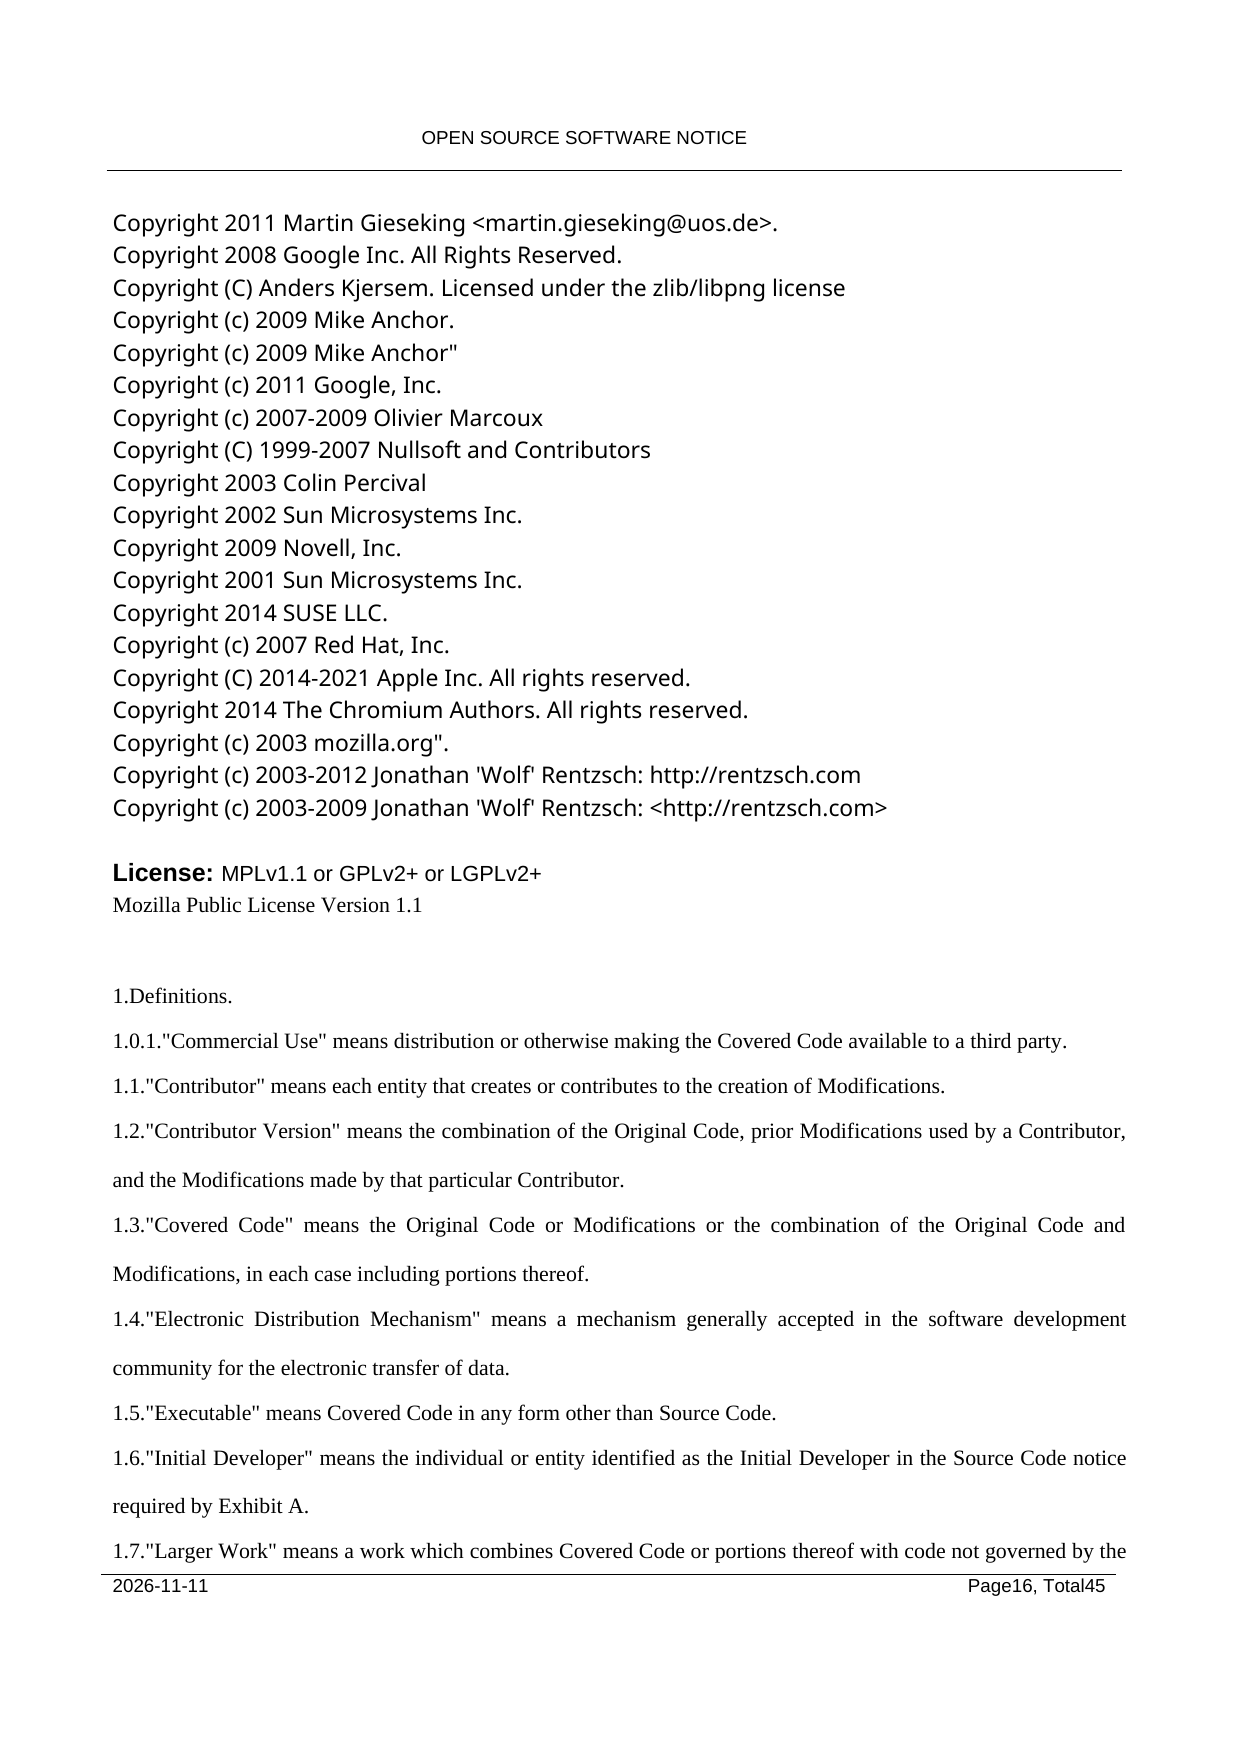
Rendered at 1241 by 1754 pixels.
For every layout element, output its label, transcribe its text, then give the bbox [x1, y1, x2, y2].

text 1.4."Electronic Distribution Mechanism" means a mechanism generally accepted in the software development community for the electronic transfer of data. [112, 1302, 1128, 1383]
text Copyright (C) 1999-2007 Nullsoft and Contributors [112, 434, 1128, 466]
text 1.1."Contributor" means each entity that creates or contributes to the creation of Modifications. [112, 1069, 1128, 1102]
text Copyright (c) 2003 mozilla.org". [112, 726, 1128, 759]
text 1.6."Initial Developer" means the individual or entity identified as the Initial Developer in the Source Code notice required by Exhibit A. [112, 1441, 1128, 1522]
text Copyright (c) 2003-2012 Jonathan 'Wolf' Rentzsch: http://rentzsch.com [112, 759, 1128, 791]
text Copyright (c) 2007-2009 Olivier Marcoux [112, 401, 1128, 434]
text Copyright 2014 SUSE LLC. [112, 596, 1128, 629]
text Copyright (c) 2009 Mike Anchor. [112, 304, 1128, 336]
text 1.2."Contributor Version" means the combination of the Original Code, prior Modifications used by a Contributor, and the Modifications made by that particular Contributor. [112, 1114, 1128, 1196]
text Mozilla Public License Version 1.1 [112, 889, 1128, 921]
text Copyright (C) 2014-2021 Apple Inc. All rights reserved. [112, 661, 1128, 694]
text 1.3."Covered Code" means the Original Code or Modifications or the combination of the Original Code and Modifications, in each case including portions thereof. [112, 1208, 1128, 1289]
text Copyright 2008 Google Inc. All Rights Reserved. [112, 239, 1128, 271]
text Copyright 2009 Novell, Inc. [112, 531, 1128, 564]
text Copyright (C) Anders Kjersem. Licensed under the zlib/libpng license [112, 271, 1128, 304]
text Copyright (c) 2003-2009 Jonathan 'Wolf' Rentzsch: <http://rentzsch.com> [112, 791, 1128, 856]
text Copyright (c) 2011 Google, Inc. [112, 369, 1128, 401]
text 1.0.1."Commercial Use" means distribution or otherwise making the Covered Code available to a third party. [112, 1024, 1128, 1057]
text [112, 1535, 1128, 1567]
text License: MPLv1.1 or GPLv2+ or LGPLv2+ [112, 856, 1128, 889]
text Copyright 2001 Sun Microsystems Inc. [112, 564, 1128, 596]
text Copyright (c) 2009 Mike Anchor" [112, 336, 1128, 369]
text Copyright 2002 Sun Microsystems Inc. [112, 499, 1128, 531]
text Copyright 2011 Martin Gieseking <martin.gieseking@uos.de>. [112, 206, 1128, 239]
text 1.Definitions. [112, 979, 1128, 1012]
text 1.5."Executable" means Covered Code in any form other than Source Code. [112, 1396, 1128, 1428]
text Copyright 2014 The Chromium Authors. All rights reserved. [112, 694, 1128, 726]
text Copyright (c) 2007 Red Hat, Inc. [112, 629, 1128, 661]
text Copyright 2003 Colin Percival [112, 466, 1128, 499]
